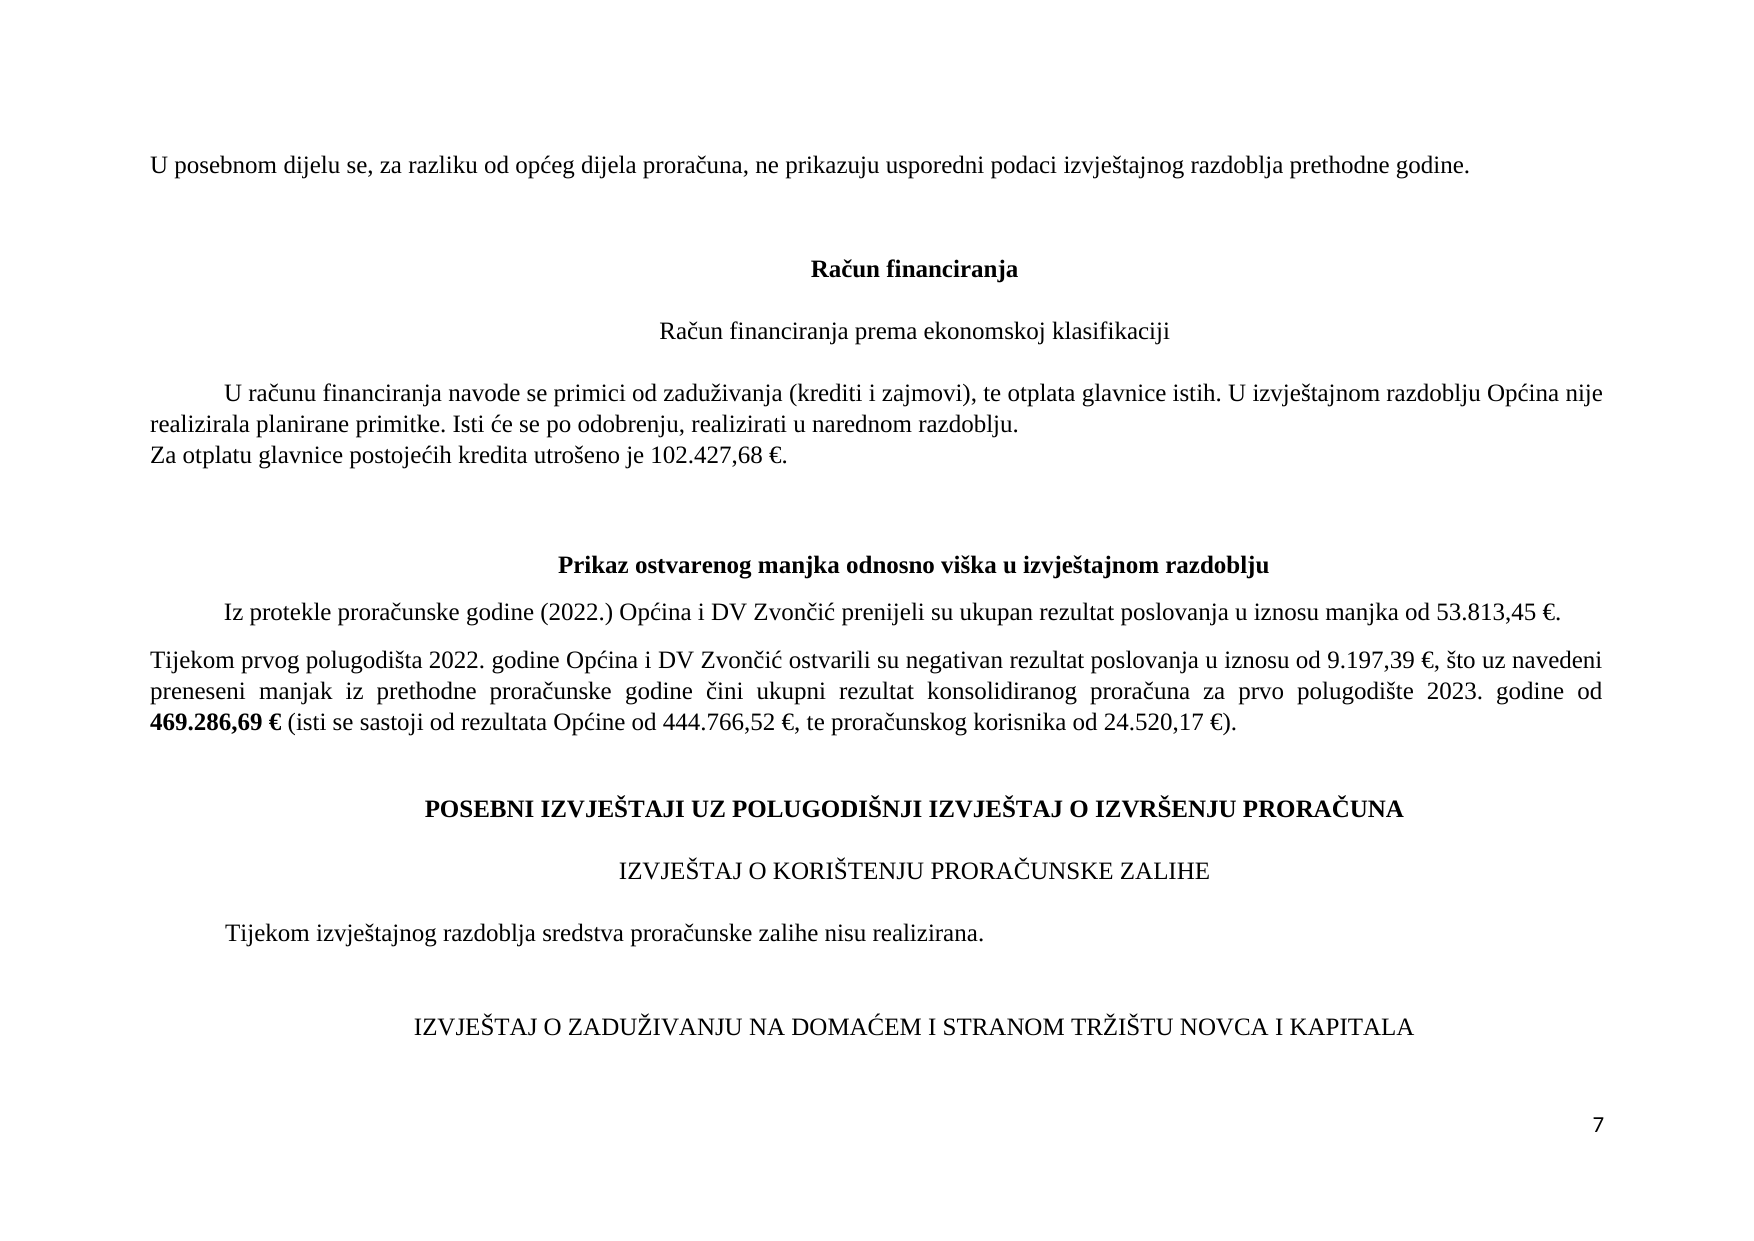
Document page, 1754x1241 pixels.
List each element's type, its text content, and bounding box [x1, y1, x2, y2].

text Tijekom prvog polugodišta 2022. godine Općina i DV Zvončić ostvarili su negativan rezultat poslovanja u iznosu od 9.197,39 €, što uz navedeni preneseni manjak iz prethodne proračunske godine čini ukupni rezultat konsolidiranog proračuna za prvo polugodište 2023. godine od 469.286,69 € (isti se sastoji od rezultata Općine od 444.766,52 €, te proračunskog korisnika od 24.520,17 €). [150, 645, 1604, 736]
list IZVJEŠTAJ O KORIŠTENJU PRORAČUNSKE ZALIHE [225, 856, 1604, 885]
list IZVJEŠTAJ O ZADUŽIVANJU NA DOMAĆEM I STRANOM TRŽIŠTU NOVCA I KAPITALA [225, 1012, 1604, 1040]
list Račun financiranja [225, 254, 1604, 282]
list Račun financiranja prema ekonomskoj klasifikaciji [225, 316, 1604, 344]
list Tijekom izvještajnog razdoblja sredstva proračunske zalihe nisu realizirana. [225, 918, 1604, 947]
text Iz protekle proračunske godine (2022.) Općina i DV Zvončić prenijeli su ukupan rezultat poslovanja u iznosu manjka od 53.813,45 €. [150, 597, 1604, 626]
list U računu financiranja navode se primici od zaduživanja (krediti i zajmovi), te otplata glavnice istih. U izvještajnom razdoblju Općina nije realizirala planirane primitke. Isti će se po odobrenju, realizirati u narednom razdoblju. [150, 378, 1604, 438]
text Prikaz ostvarenog manjka odnosno viška u izvještajnom razdoblju [150, 550, 1604, 578]
list Za otplatu glavnice postojećih kredita utrošeno je 102.427,68 €. [150, 440, 1604, 469]
list POSEBNI IZVJEŠTAJI UZ POLUGODIŠNJI IZVJEŠTAJ O IZVRŠENJU PRORAČUNA [225, 794, 1604, 823]
text U posebnom dijelu se, za razliku od općeg dijela proračuna, ne prikazuju usporedni podaci izvještajnog razdoblja prethodne godine. [150, 150, 1604, 179]
